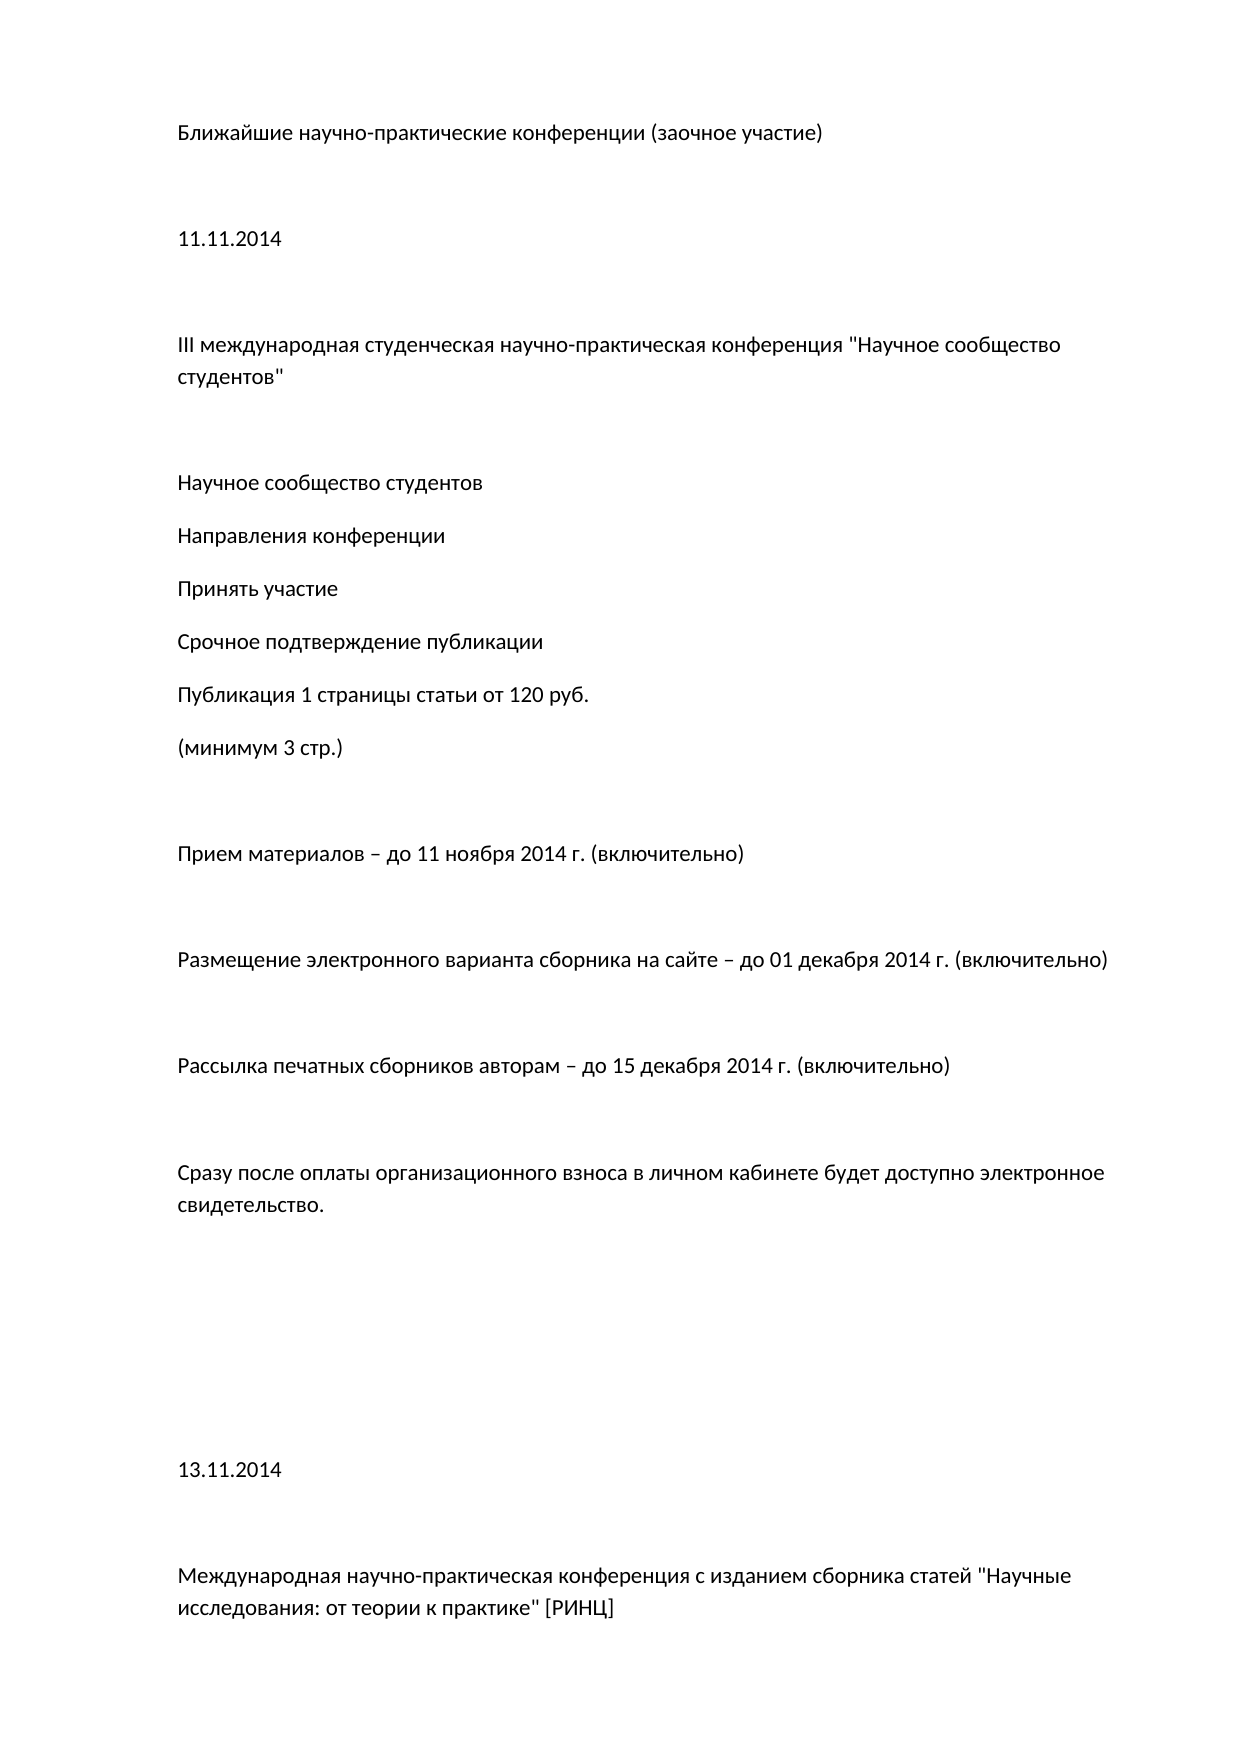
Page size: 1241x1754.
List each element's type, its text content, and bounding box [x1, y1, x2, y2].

text 11.11.2014 [177, 224, 1152, 252]
text Публикация 1 страницы статьи от 120 руб. [177, 681, 1152, 708]
text Направления конференции [177, 521, 1152, 549]
text Размещение электронного варианта сборника на сайте – до 01 декабря 2014 г. (включительно) [177, 946, 1152, 974]
text Принять участие [177, 574, 1152, 602]
text III международная студенческая научно-практическая конференция "Научное сообщество студентов" [177, 330, 1152, 390]
text 13.11.2014 [177, 1455, 1152, 1483]
text Прием материалов – до 11 ноября 2014 г. (включительно) [177, 839, 1152, 868]
text Научное сообщество студентов [177, 468, 1152, 496]
text Рассылка печатных сборников авторам – до 15 декабря 2014 г. (включительно) [177, 1052, 1152, 1080]
text Международная научно-практическая конференция с изданием сборника статей "Научные исследования: от теории к практике" [РИНЦ] [177, 1561, 1152, 1621]
text Сразу после оплаты организационного взноса в личном кабинете будет доступно электронное свидетельство. [177, 1158, 1152, 1218]
text (минимум 3 стр.) [177, 733, 1152, 762]
text Ближайшие научно-практические конференции (заочное участие) [177, 118, 1152, 146]
text Срочное подтверждение публикации [177, 627, 1152, 656]
